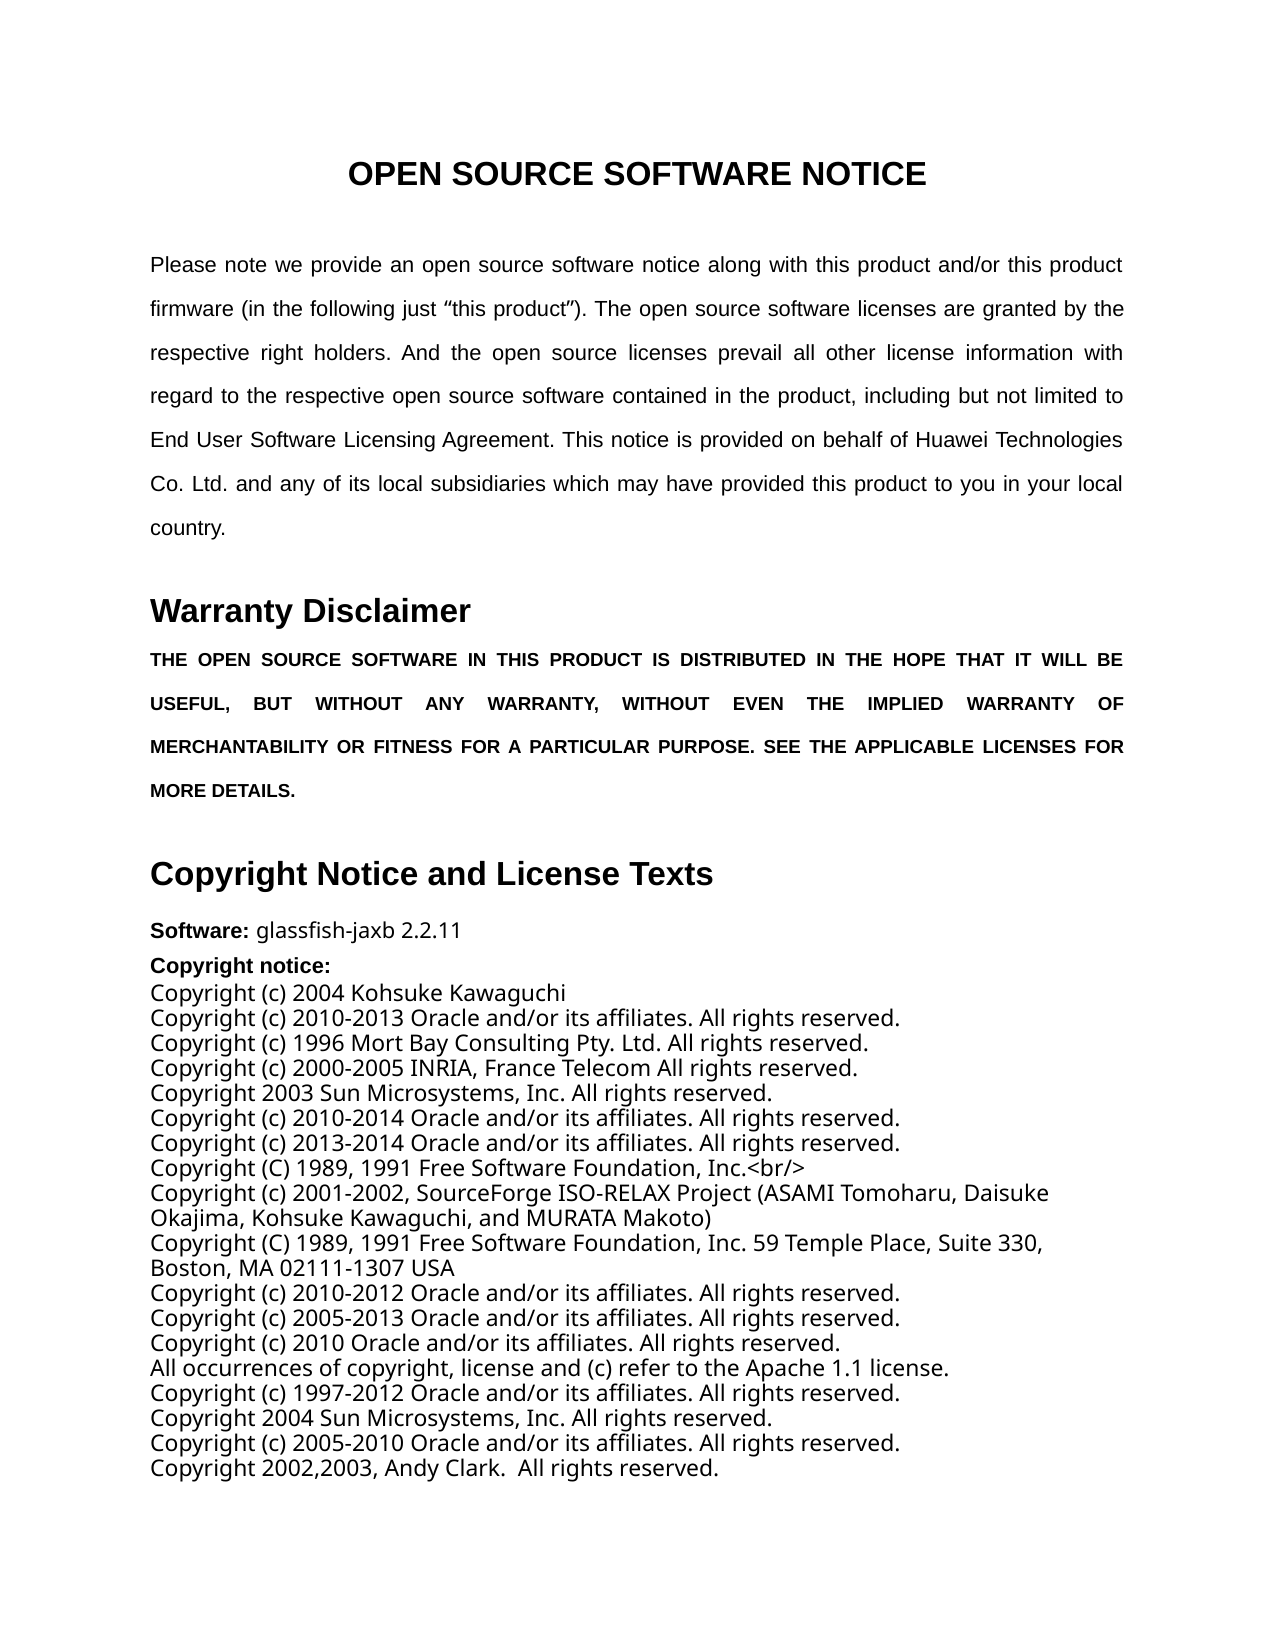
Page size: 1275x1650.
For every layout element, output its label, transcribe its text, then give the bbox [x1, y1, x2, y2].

text OPEN SOURCE SOFTWARE NOTICE [150, 150, 1125, 194]
text Copyright notice: [150, 944, 1125, 981]
text The open source software in this product is distributed in the hope that it will be useful, but WITHOUT ANY WARRANTY, without even the implied warranty of MERCHANTABILITY or FITNESS FOR A PARTICULAR PURPOSE. See the applicable licenses for more details. [150, 631, 1125, 806]
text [150, 981, 1125, 1481]
text Warranty Disclaimer [150, 587, 1125, 631]
text Software: glassfish-jaxb 2.2.11 [150, 919, 1125, 944]
text Copyright Notice and License Texts [150, 850, 1125, 894]
text Please note we provide an open source software notice along with this product and/or this product firmware (in the following just “this product”). The open source software licenses are granted by the respective right holders. And the open source licenses prevail all other license information with regard to the respective open source software contained in the product, including but not limited to End User Software Licensing Agreement. This notice is provided on behalf of Huawei Technologies Co. Ltd. and any of its local subsidiaries which may have provided this product to you in your local country. [150, 237, 1125, 544]
